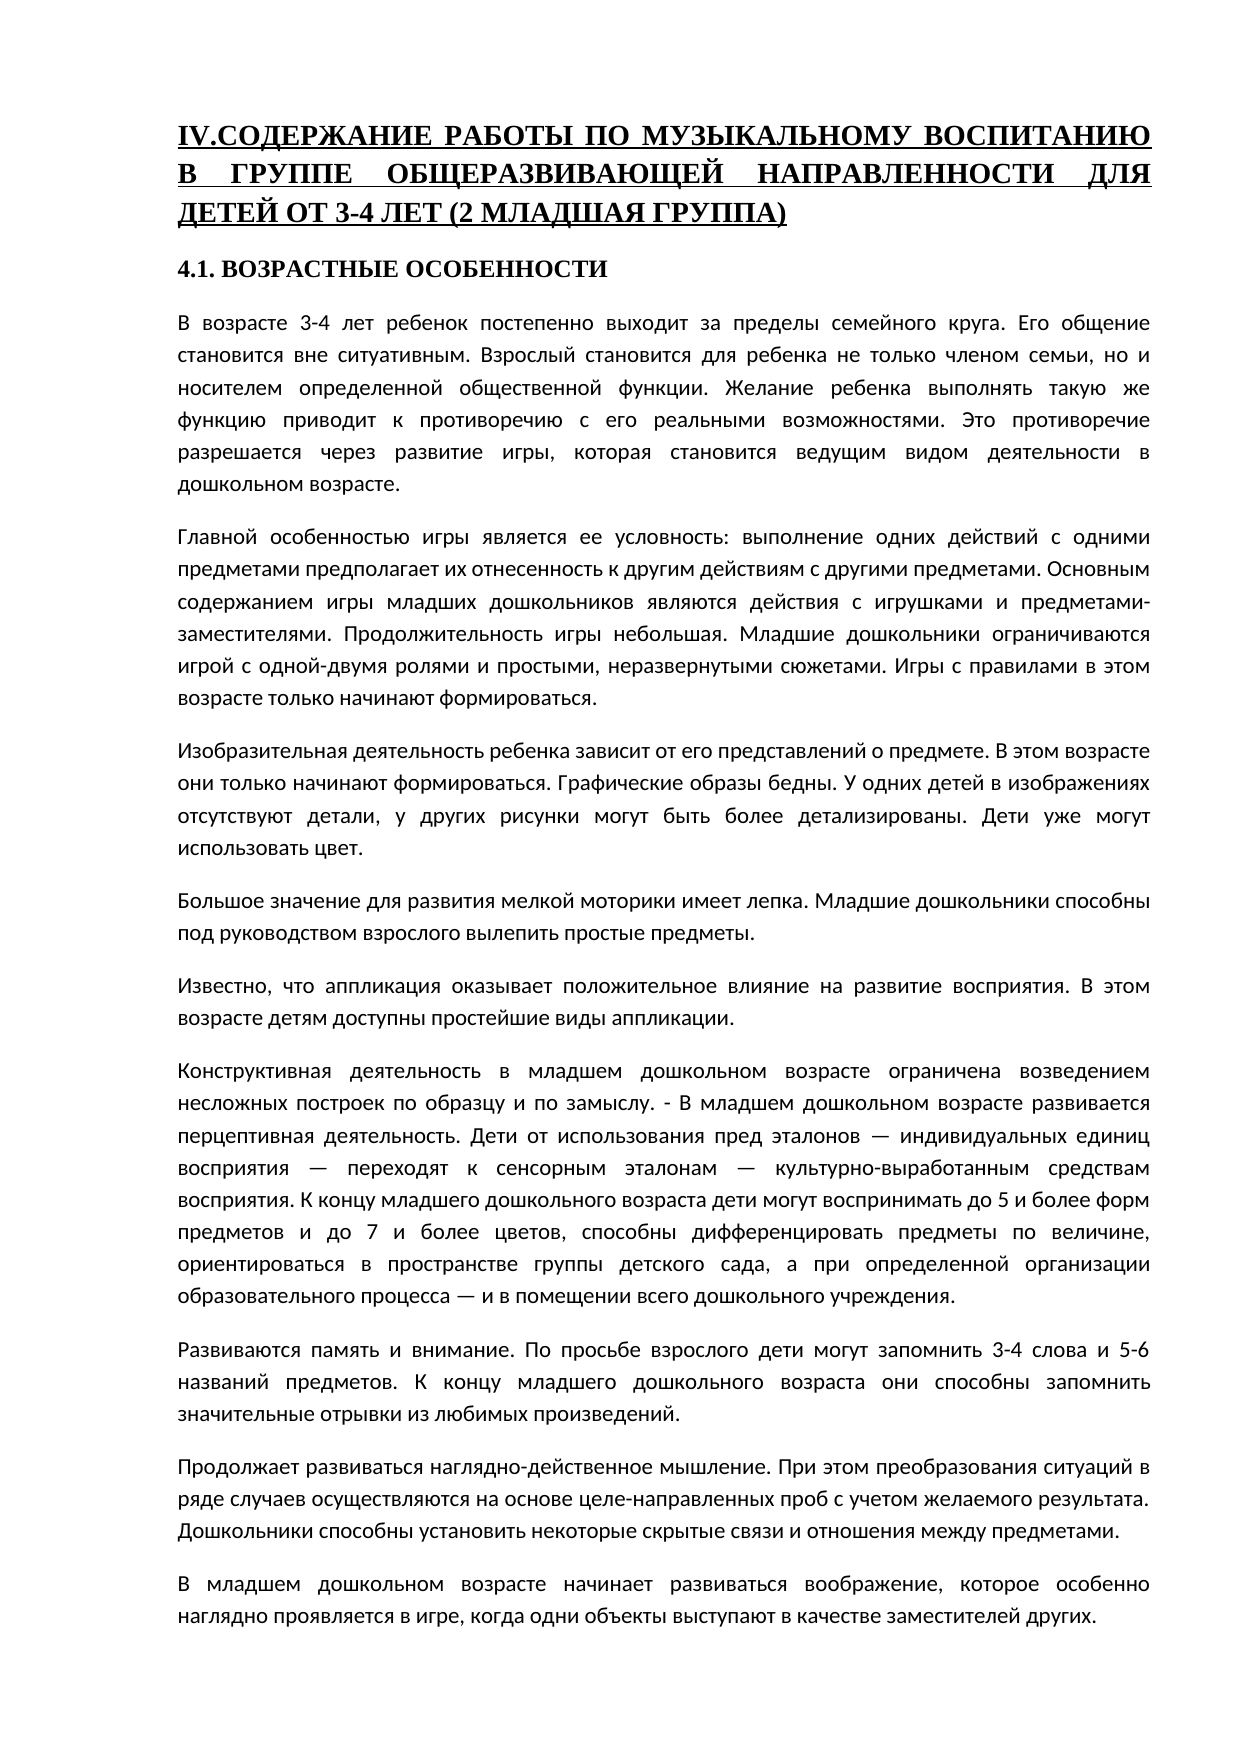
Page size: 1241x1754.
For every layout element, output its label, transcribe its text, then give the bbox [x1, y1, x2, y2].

text Главной особенностью игры является ее условность: выполнение одних действий с одними предметами предполагает их отнесенность к другим действиям с другими предметами. Основным содержанием игры младших дошкольников являются действия с игрушками и предметами-заместителями. Продолжительность игры небольшая. Младшие дошкольники ограничиваются игрой с одной-двумя ролями и простыми, неразвернутыми сюжетами. Игры с правилами в этом возрасте только начинают формироваться. [177, 522, 1152, 711]
text В возрасте 3-4 лет ребенок постепенно выходит за пределы семейного круга. Его общение становится вне ситуативным. Взрослый становится для ребенка не только членом семьи, но и носителем определенной общественной функции. Желание ребенка выполнять такую же функцию приводит к противоречию с его реальными возможностями. Это противоречие разрешается через развитие игры, которая становится ведущим видом деятельности в дошкольном возрасте. [177, 308, 1152, 497]
text IV.СОДЕРЖАНИЕ РАБОТЫ ПО МУЗЫКАЛЬНОМУ ВОСПИТАНИЮ В ГРУППЕ ОБЩЕРАЗВИВАЮЩЕЙ НАПРАВЛЕННОСТИ ДЛЯ ДЕТЕЙ ОТ 3-4 ЛЕТ (2 МЛАДШАЯ ГРУППА) [177, 187, 1152, 229]
text Большое значение для развития мелкой моторики имеет лепка. Младшие дошкольники способны под руководством взрослого вылепить простые предметы. [177, 886, 1152, 946]
text Конструктивная деятельность в младшем дошкольном возрасте ограничена возведением несложных построек по образцу и по замыслу. - В младшем дошкольном возрасте развивается перцептивная деятельность. Дети от использования пред эталонов — индивидуальных единиц восприятия — переходят к сенсорным эталонам — культурно-выработанным средствам восприятия. К концу младшего дошкольного возраста дети могут воспринимать до 5 и более форм предметов и до 7 и более цветов, способны дифференцировать предметы по величине, ориентироваться в пространстве группы детского сада, а при определенной организации образовательного процесса — и в помещении всего дошкольного учреждения. [177, 1056, 1152, 1310]
text Продолжает развиваться наглядно-действенное мышление. При этом преобразования ситуаций в ряде случаев осуществляются на основе целе-направленных проб с учетом желаемого результата. Дошкольники способны установить некоторые скрытые связи и отношения между предметами. [177, 1452, 1152, 1544]
text IV.СОДЕРЖАНИЕ РАБОТЫ ПО МУЗЫКАЛЬНОМУ ВОСПИТАНИЮ В ГРУППЕ ОБЩЕРАЗВИВАЮЩЕЙ НАПРАВЛЕННОСТИ ДЛЯ ДЕТЕЙ ОТ 3-4 ЛЕТ (2 МЛАДШАЯ ГРУППА) [177, 118, 1152, 147]
text IV.СОДЕРЖАНИЕ РАБОТЫ ПО МУЗЫКАЛЬНОМУ ВОСПИТАНИЮ В ГРУППЕ ОБЩЕРАЗВИВАЮЩЕЙ НАПРАВЛЕННОСТИ ДЛЯ ДЕТЕЙ ОТ 3-4 ЛЕТ (2 МЛАДШАЯ ГРУППА) [177, 148, 1152, 186]
text Известно, что аппликация оказывает положительное влияние на развитие восприятия. В этом возрасте детям доступны простейшие виды аппликации. [177, 971, 1152, 1031]
text 4.1. ВОЗРАСТНЫЕ ОСОБЕННОСТИ [177, 254, 1152, 283]
text Развиваются память и внимание. По просьбе взрослого дети могут запомнить 3-4 слова и 5-6 названий предметов. К концу младшего дошкольного возраста они способны запомнить значительные отрывки из любимых произведений. [177, 1335, 1152, 1427]
text Изобразительная деятельность ребенка зависит от его представлений о предмете. В этом возрасте они только начинают формироваться. Графические образы бедны. У одних детей в изображениях отсутствуют детали, у других рисунки могут быть более детализированы. Дети уже могут использовать цвет. [177, 736, 1152, 861]
text В младшем дошкольном возрасте начинает развиваться воображение, которое особенно наглядно проявляется в игре, когда одни объекты выступают в качестве заместителей других. [177, 1569, 1152, 1630]
